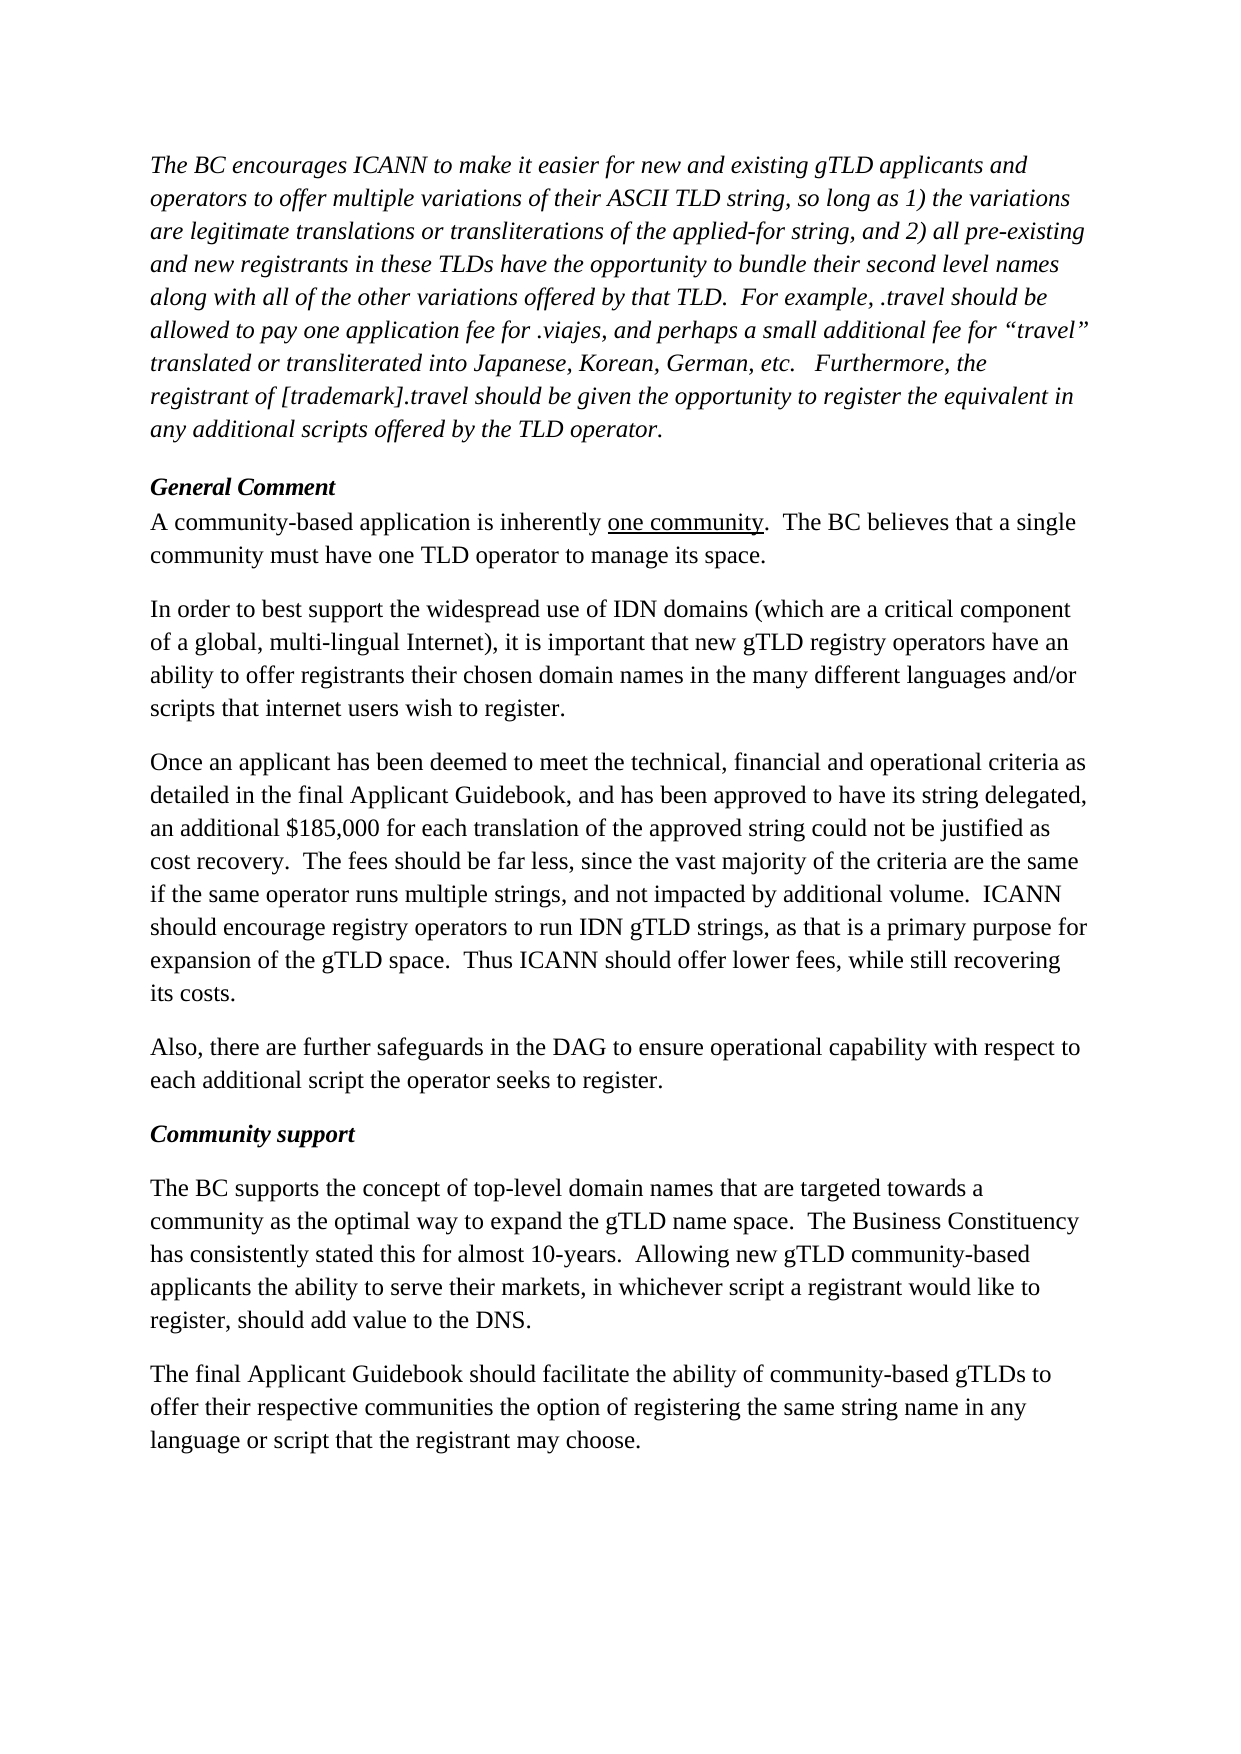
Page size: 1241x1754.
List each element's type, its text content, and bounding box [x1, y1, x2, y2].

text Also, there are further safeguards in the DAG to ensure operational capability with respect to each additional script the operator seeks to register. [150, 1032, 1090, 1094]
text The BC encourages ICANN to make it easier for new and existing gTLD applicants and operators to offer multiple variations of their ASCII TLD string, so long as 1) the variations are legitimate translations or transliterations of the applied-for string, and 2) all pre-existing and new registrants in these TLDs have the opportunity to bundle their second level names along with all of the other variations offered by that TLD. For example, .travel should be allowed to pay one application fee for .viajes, and perhaps a small additional fee for “travel” translated or transliterated into Japanese, Korean, German, etc. Furthermore, the registrant of [trademark].travel should be given the opportunity to register the equivalent in any additional scripts offered by the TLD operator. [150, 150, 1090, 443]
subtitle General Comment [150, 472, 1090, 501]
text In order to best support the widespread use of IDN domains (which are a critical component of a global, multi-lingual Internet), it is important that new gTLD registry operators have an ability to offer registrants their chosen domain names in the many different languages and/or scripts that internet users wish to register. [150, 594, 1090, 722]
text The BC supports the concept of top-level domain names that are targeted towards a community as the optimal way to expand the gTLD name space. The Business Constituency has consistently stated this for almost 10-years. Allowing new gTLD community-based applicants the ability to serve their markets, in whichever script a registrant would like to register, should add value to the DNS. [150, 1173, 1090, 1333]
text The final Applicant Guidebook should facilitate the ability of community-based gTLDs to offer their respective communities the option of registering the same string name in any language or script that the registrant may choose. [150, 1359, 1090, 1453]
text Community support [150, 1119, 1090, 1148]
text A community-based application is inherently one community. The BC believes that a single community must have one TLD operator to manage its space. [150, 507, 1090, 569]
text Once an applicant has been deemed to meet the technical, financial and operational criteria as detailed in the final Applicant Guidebook, and has been approved to have its string delegated, an additional $185,000 for each translation of the approved string could not be justified as cost recovery. The fees should be far less, since the vast majority of the criteria are the same if the same operator runs multiple strings, and not impacted by additional volume. ICANN should encourage registry operators to run IDN gTLD strings, as that is a primary purpose for expansion of the gTLD space. Thus ICANN should offer lower fees, while still recovering its costs. [150, 747, 1090, 1007]
